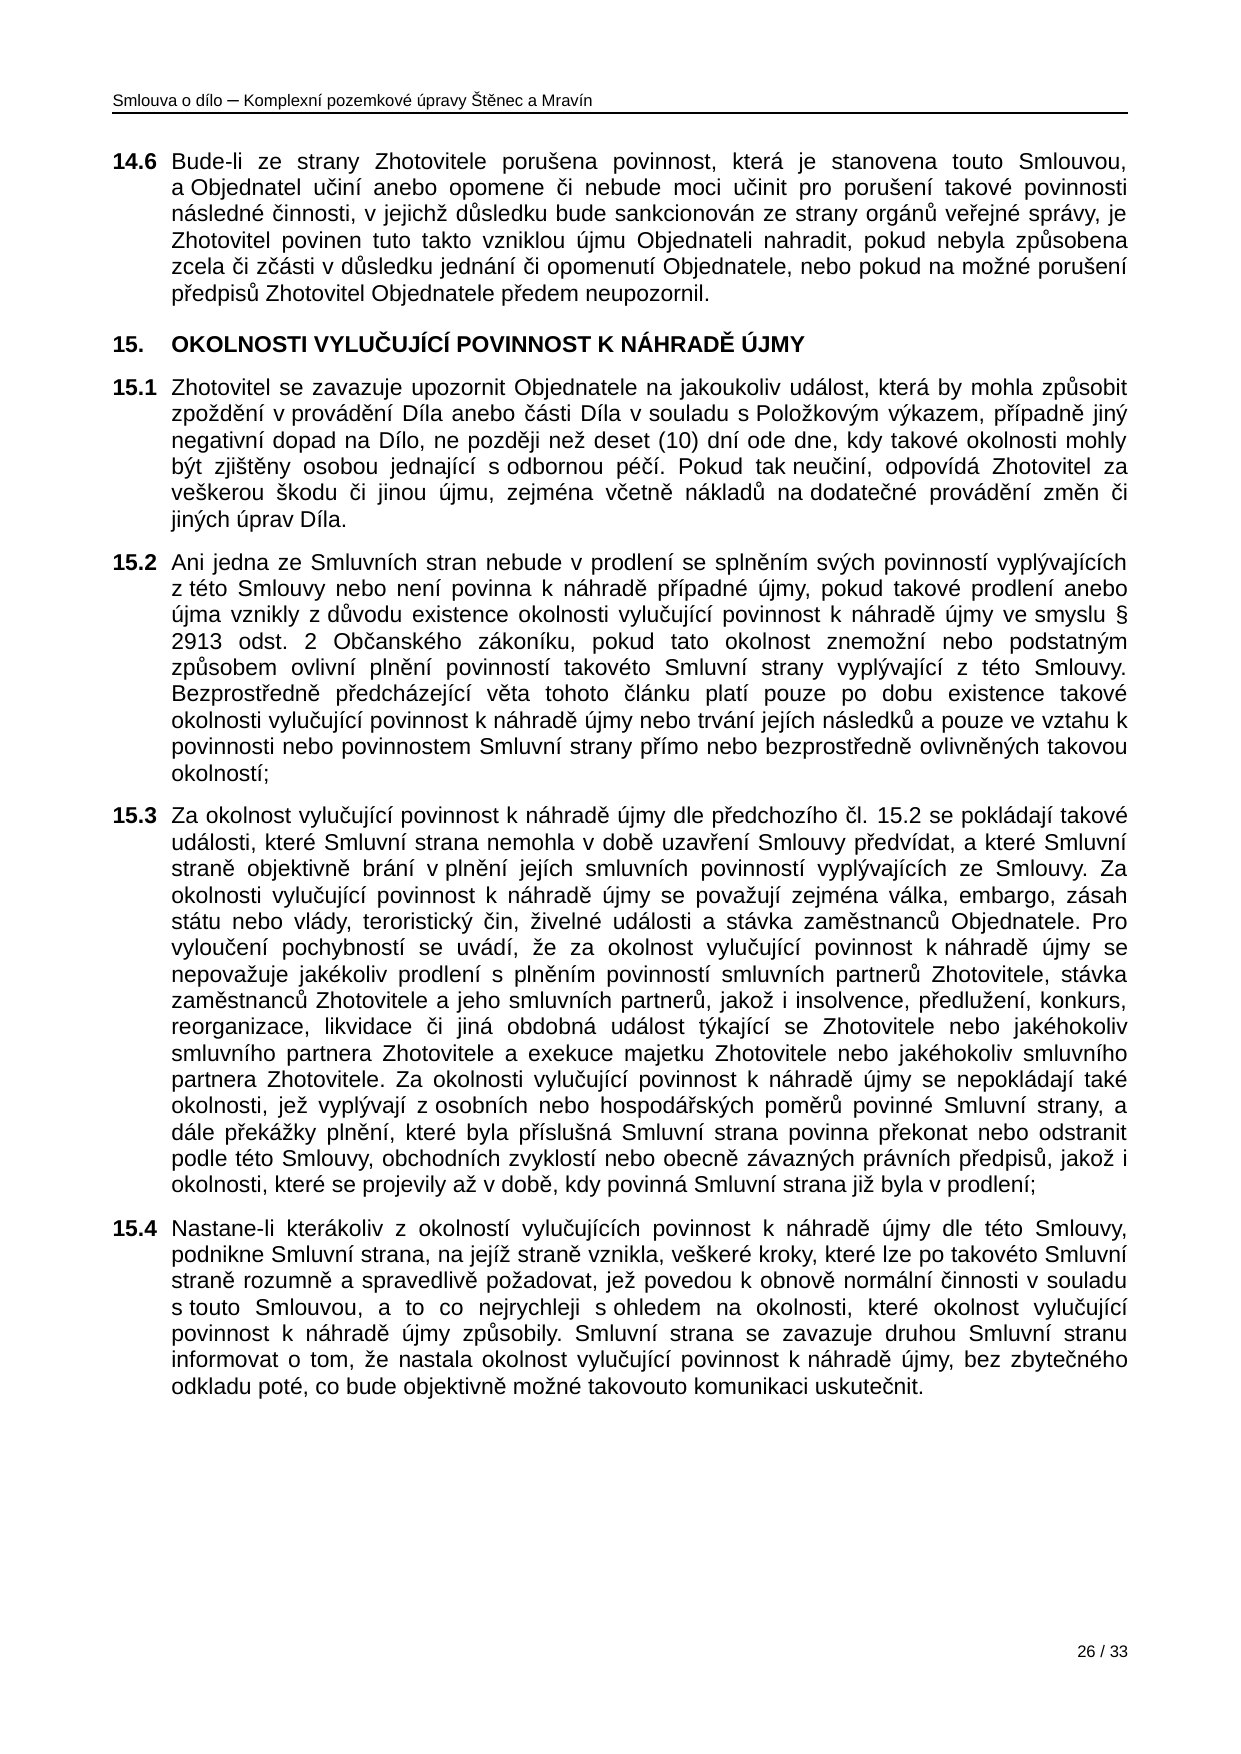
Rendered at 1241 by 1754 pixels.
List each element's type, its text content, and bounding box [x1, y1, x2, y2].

text Bude-li ze strany Zhotovitele porušena povinnost, která je stanovena touto Smlouvou, a Objednatel učiní anebo opomene či nebude moci učinit pro porušení takové povinnosti následné činnosti, v jejichž důsledku bude sankcionován ze strany orgánů veřejné správy, je Zhotovitel povinen tuto takto vzniklou újmu Objednateli nahradit, pokud nebyla způsobena zcela či zčásti v důsledku jednání či opomenutí Objednatele, nebo pokud na možné porušení předpisů Zhotovitel Objednatele předem neupozornil. [112, 148, 1128, 306]
text Okolnosti vylučující povinnost k náhradě újmy [112, 331, 1128, 357]
text Zhotovitel se zavazuje upozornit Objednatele na jakoukoliv událost, která by mohla způsobit zpoždění v provádění Díla anebo části Díla v souladu s Položkovým výkazem, případně jiný negativní dopad na Dílo, ne později než deset (10) dní ode dne, kdy takové okolnosti mohly být zjištěny osobou jednající s odbornou péčí. Pokud tak neučiní, odpovídá Zhotovitel za veškerou škodu či jinou újmu, zejména včetně nákladů na dodatečné provádění změn či jiných úprav Díla. [112, 374, 1128, 532]
text Za okolnost vylučující povinnost k náhradě újmy dle předchozího čl. 15.2 se pokládají takové události, které Smluvní strana nemohla v době uzavření Smlouvy předvídat, a které Smluvní straně objektivně brání v plnění jejích smluvních povinností vyplývajících ze Smlouvy. Za okolnosti vylučující povinnost k náhradě újmy se považují zejména válka, embargo, zásah státu nebo vlády, teroristický čin, živelné události a stávka zaměstnanců Objednatele. Pro vyloučení pochybností se uvádí, že za okolnost vylučující povinnost k náhradě újmy se nepovažuje jakékoliv prodlení s plněním povinností smluvních partnerů Zhotovitele, stávka zaměstnanců Zhotovitele a jeho smluvních partnerů, jakož i insolvence, předlužení, konkurs, reorganizace, likvidace či jiná obdobná událost týkající se Zhotovitele nebo jakéhokoliv smluvního partnera Zhotovitele a exekuce majetku Zhotovitele nebo jakéhokoliv smluvního partnera Zhotovitele. Za okolnosti vylučující povinnost k náhradě újmy se nepokládají také okolnosti, jež vyplývají z osobních nebo hospodářských poměrů povinné Smluvní strany, a dále překážky plnění, které byla příslušná Smluvní strana povinna překonat nebo odstranit podle této Smlouvy, obchodních zvyklostí nebo obecně závazných právních předpisů, jakož i okolnosti, které se projevily až v době, kdy povinná Smluvní strana již byla v prodlení; [112, 802, 1128, 1198]
text Ani jedna ze Smluvních stran nebude v prodlení se splněním svých povinností vyplývajících z této Smlouvy nebo není povinna k náhradě případné újmy, pokud takové prodlení anebo újma vznikly z důvodu existence okolnosti vylučující povinnost k náhradě újmy ve smyslu § 2913 odst. 2 Občanského zákoníku, pokud tato okolnost znemožní nebo podstatným způsobem ovlivní plnění povinností takovéto Smluvní strany vyplývající z této Smlouvy. Bezprostředně předcházející věta tohoto článku platí pouze po dobu existence takové okolnosti vylučující povinnost k náhradě újmy nebo trvání jejích následků a pouze ve vztahu k povinnosti nebo povinnostem Smluvní strany přímo nebo bezprostředně ovlivněných takovou okolností; [112, 549, 1128, 786]
text Nastane-li kterákoliv z okolností vylučujících povinnost k náhradě újmy dle této Smlouvy, podnikne Smluvní strana, na jejíž straně vznikla, veškeré kroky, které lze po takovéto Smluvní straně rozumně a spravedlivě požadovat, jež povedou k obnově normální činnosti v souladu s touto Smlouvou, a to co nejrychleji s ohledem na okolnosti, které okolnost vylučující povinnost k náhradě újmy způsobily. Smluvní strana se zavazuje druhou Smluvní stranu informovat o tom, že nastala okolnost vylučující povinnost k náhradě újmy, bez zbytečného odkladu poté, co bude objektivně možné takovouto komunikaci uskutečnit. [112, 1214, 1128, 1399]
